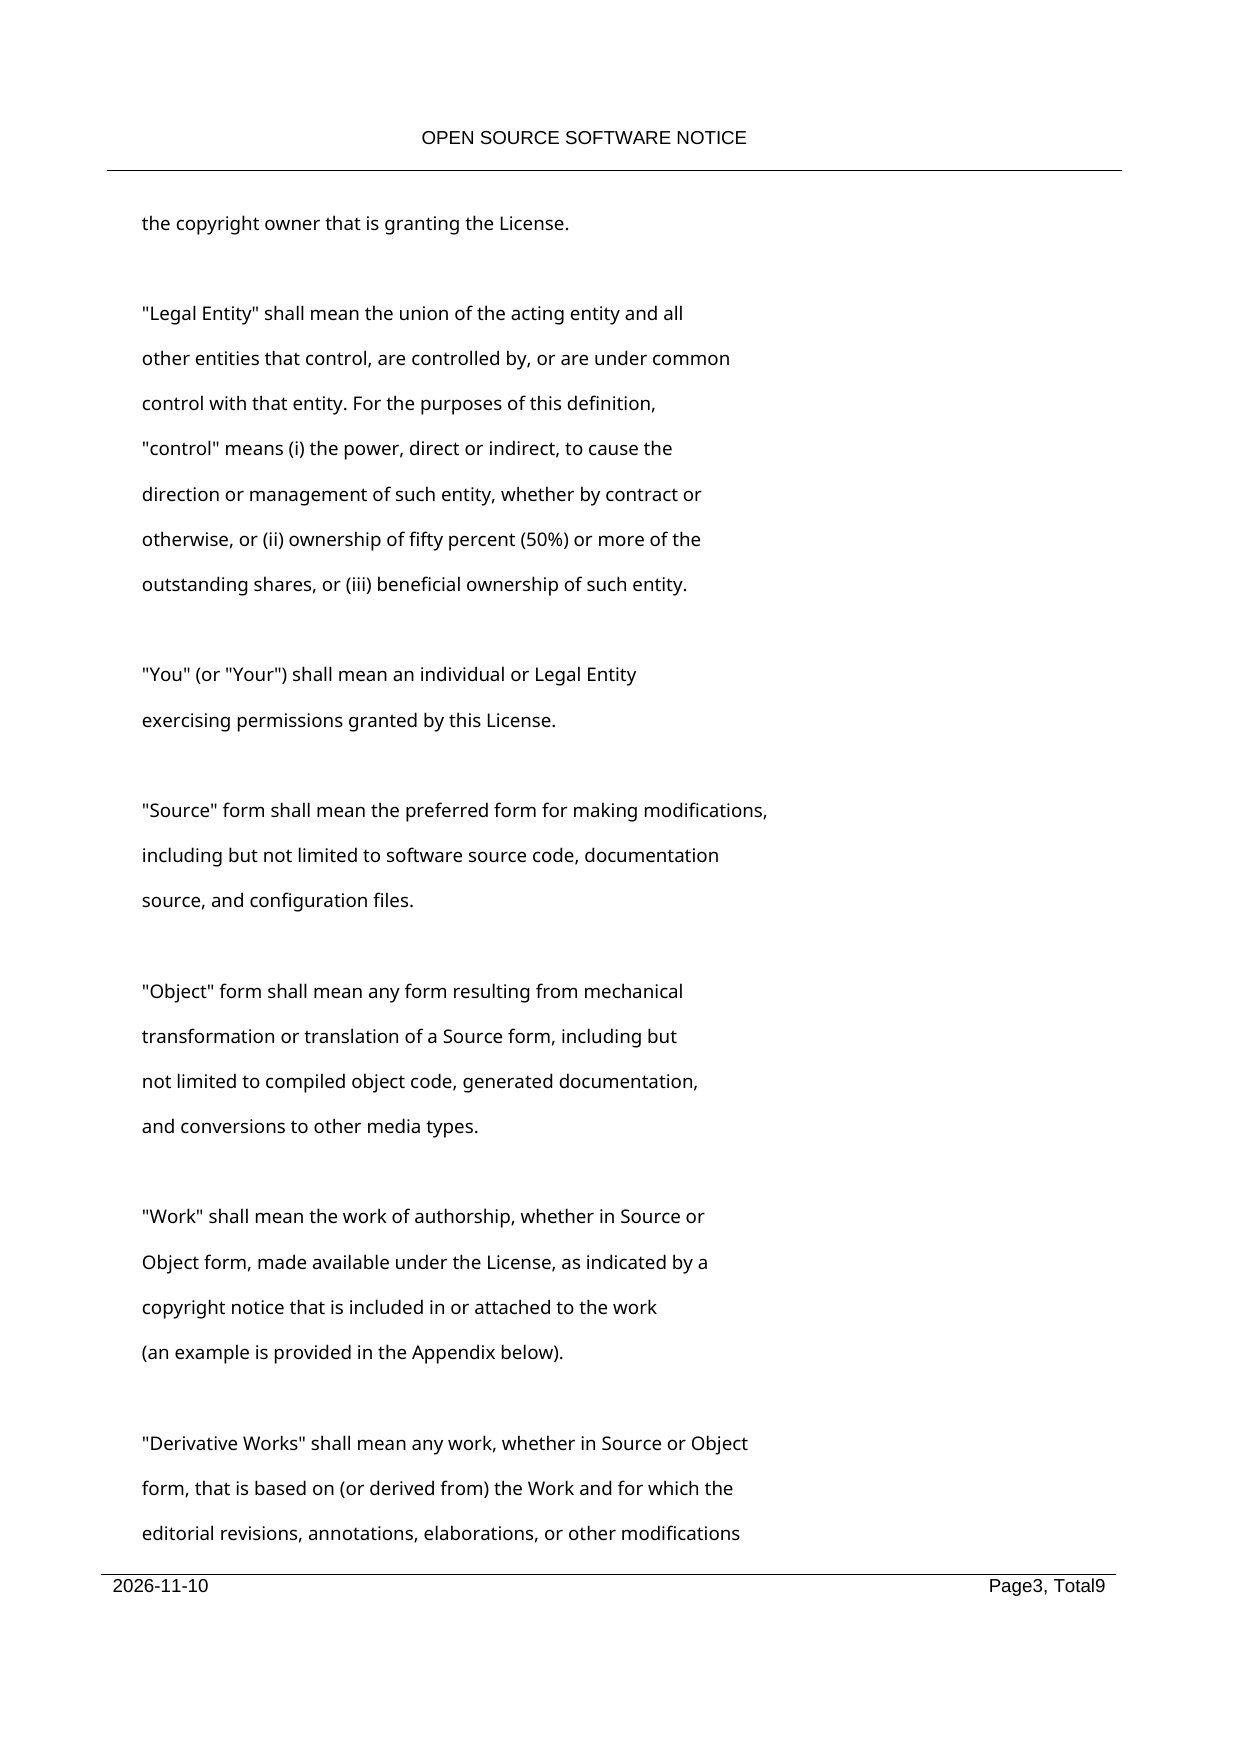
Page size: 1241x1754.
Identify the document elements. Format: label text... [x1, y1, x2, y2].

text otherwise, or (ii) ownership of fifty percent (50%) or more of the [112, 523, 1128, 555]
text "Work" shall mean the work of authorship, whether in Source or [112, 1200, 1128, 1233]
text transformation or translation of a Source form, including but [112, 1020, 1128, 1052]
text and conversions to other media types. [112, 1110, 1128, 1143]
text form, that is based on (or derived from) the Work and for which the [112, 1472, 1128, 1504]
text control with that entity. For the purposes of this definition, [112, 387, 1128, 419]
text "control" means (i) the power, direct or indirect, to cause the [112, 432, 1128, 465]
text exercising permissions granted by this License. [112, 703, 1128, 736]
text (an example is provided in the Appendix below). [112, 1336, 1128, 1368]
text "Derivative Works" shall mean any work, whether in Source or Object [112, 1426, 1128, 1459]
text not limited to compiled object code, generated documentation, [112, 1065, 1128, 1097]
text outstanding shares, or (iii) beneficial ownership of such entity. [112, 568, 1128, 600]
text direction or management of such entity, whether by contract or [112, 477, 1128, 510]
text "You" (or "Your") shall mean an individual or Legal Entity [112, 658, 1128, 691]
text "Source" form shall mean the preferred form for making modifications, [112, 794, 1128, 826]
text the copyright owner that is granting the License. [112, 206, 1128, 239]
text other entities that control, are controlled by, or are under common [112, 342, 1128, 374]
text editorial revisions, annotations, elaborations, or other modifications [112, 1517, 1128, 1549]
text "Object" form shall mean any form resulting from mechanical [112, 974, 1128, 1007]
text copyright notice that is included in or attached to the work [112, 1291, 1128, 1323]
text "Legal Entity" shall mean the union of the acting entity and all [112, 297, 1128, 329]
text source, and configuration files. [112, 884, 1128, 917]
text Object form, made available under the License, as indicated by a [112, 1246, 1128, 1278]
text including but not limited to software source code, documentation [112, 839, 1128, 871]
